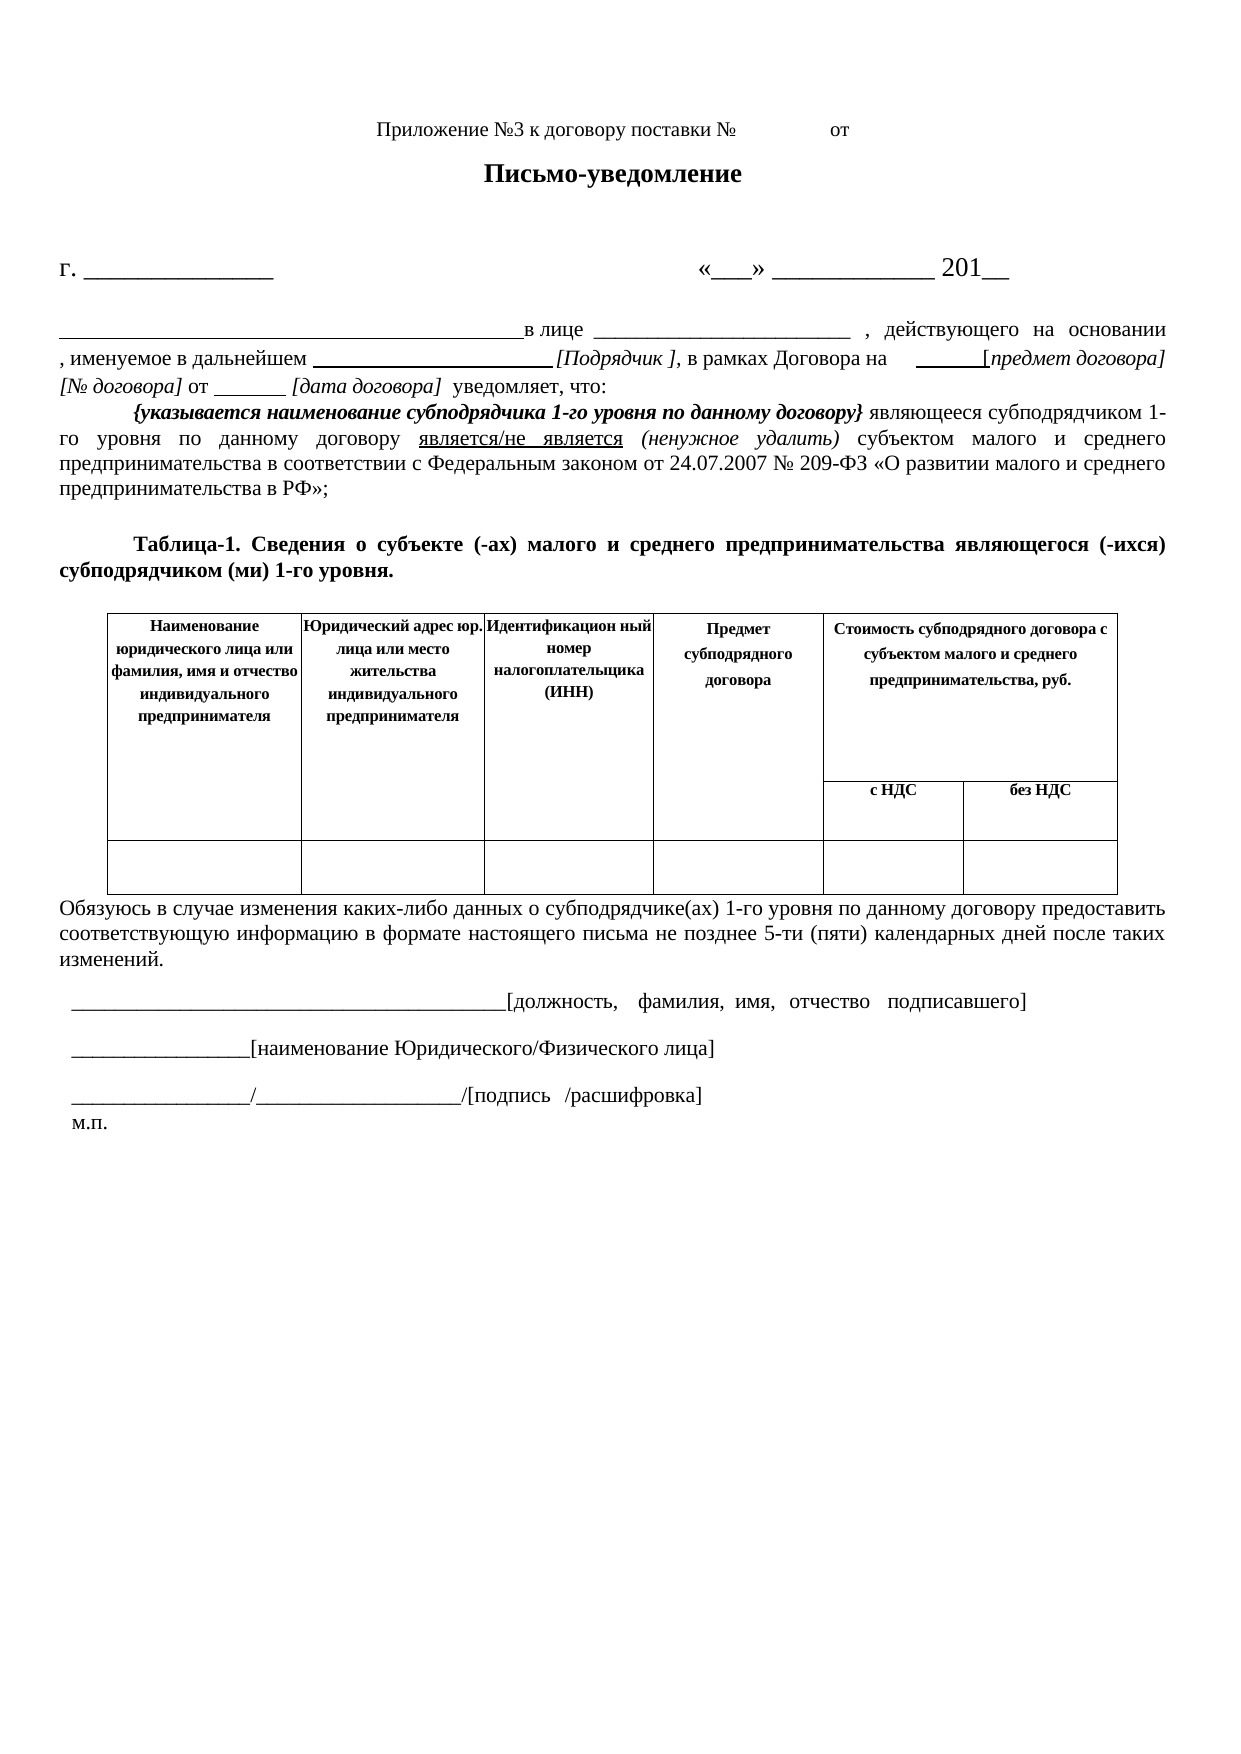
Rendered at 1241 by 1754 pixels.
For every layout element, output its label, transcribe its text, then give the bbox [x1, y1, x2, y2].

table_cell [964, 841, 1117, 894]
table_header Стоимость субподрядного договора с субъектом малого и среднего предпринимательства, руб. [824, 614, 1117, 781]
text Письмо-уведомление [59, 165, 1166, 187]
text {указывается наименование субподрядчика 1-го уровня по данному договору} являющееся субподрядчиком 1-го уровня по данному договору является/не является (ненужное удалить) субъектом малого и среднего предпринимательства в соответствии с Федеральным законом от 24.07.2007 № 209-ФЗ «О развитии малого и среднего предпринимательства в РФ»; [59, 399, 1166, 500]
table_header Наименование юридического лица или фамилия, имя и отчество индивидуального предпринимателя [108, 614, 301, 840]
text в лице , действующего на основании , именуемое в дальнейшем [Подрядчик ], в рамках Договора на [предмет договора] [№ договора] от [дата договора] уведомляет, что: [59, 314, 1166, 399]
text м.п. [72, 1112, 1166, 1134]
table_cell [108, 841, 301, 894]
table_header Юридический адрес юр. лица или место жительства индивидуального предпринимателя [302, 614, 484, 840]
table_cell [485, 841, 653, 894]
table_cell [824, 841, 963, 894]
text г. ______________ «___» ____________ 201__ [59, 251, 1166, 283]
table_header Предмет субподрядного договора [654, 614, 823, 840]
text [наименование Юридического/Физического лица] [72, 1018, 1166, 1065]
table_cell [302, 841, 484, 894]
text / /[подпись /расшифровка] [72, 1065, 1166, 1112]
table_cell без НДС [964, 782, 1117, 840]
text [должность, фамилия, имя, отчество подписавшего] [72, 971, 1166, 1018]
table_cell с НДС [824, 782, 963, 840]
text Таблица-1. Сведения о субъекте (-ах) малого и среднего предпринимательства являющегося (-ихся) субподрядчиком (ми) 1-го уровня. [59, 531, 1166, 582]
text Обязуюсь в случае изменения каких-либо данных о субподрядчике(ах) 1-го уровня по данному договору предоставить соответствующую информацию в формате настоящего письма не позднее 5-ти (пяти) календарных дней после таких изменений. [59, 631, 1166, 971]
table_header Идентификацион ный номер налогоплателыцика (ИНН) [485, 614, 653, 840]
text Приложение №3 к договору поставки № от [59, 117, 1166, 141]
table_cell [654, 841, 823, 894]
